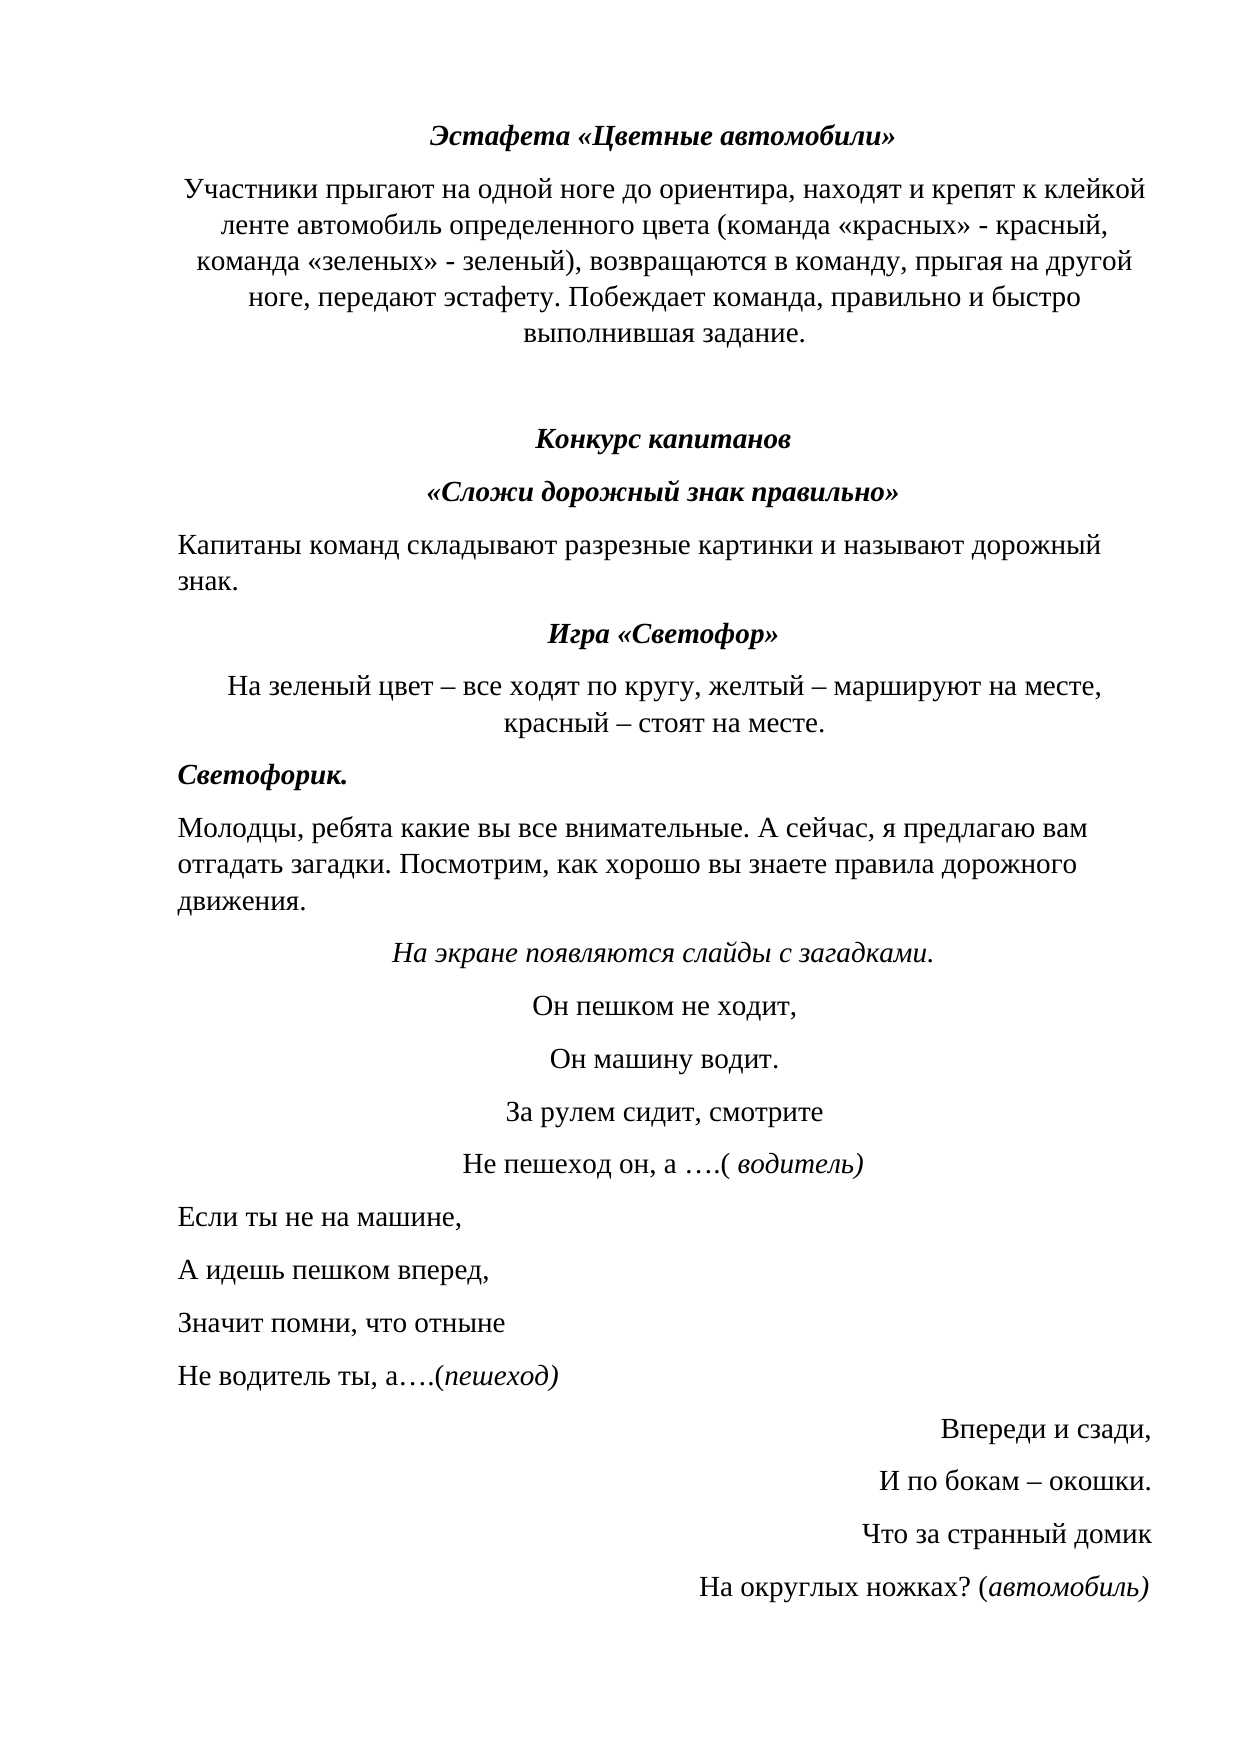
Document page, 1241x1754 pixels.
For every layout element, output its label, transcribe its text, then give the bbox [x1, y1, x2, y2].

text Участники прыгают на одной ноге до ориентира, находят и крепят к клейкой ленте автомобиль определенного цвета (команда «красных» - красный, команда «зеленых» - зеленый), возвращаются в команду, прыгая на другой ноге, передают эстафету. Побеждает команда, правильно и быстро выполнившая задание. [177, 171, 1152, 349]
text На экране появляются слайды с загадками. [177, 935, 1152, 969]
text Он машину водит. [177, 1041, 1152, 1074]
text А идешь пешком вперед, [177, 1252, 1152, 1286]
text На округлых ножках? (автомобиль) [177, 1569, 1152, 1603]
text Эстафета «Цветные автомобили» [177, 118, 1152, 152]
text Что за странный домик [177, 1516, 1152, 1550]
text Молодцы, ребята какие вы все внимательные. А сейчас, я предлагаю вам отгадать загадки. Посмотрим, как хорошо вы знаете правила дорожного движения. [177, 810, 1152, 916]
text Значит помни, что отныне [177, 1305, 1152, 1339]
text Если ты не на машине, [177, 1199, 1152, 1233]
text Конкурс капитанов [177, 421, 1152, 455]
text Игра «Светофор» [177, 616, 1152, 649]
text Он пешком не ходит, [177, 988, 1152, 1022]
text Светофорик. [177, 757, 1152, 791]
text На зеленый цвет – все ходят по кругу, желтый – маршируют на месте, красный – стоят на месте. [177, 668, 1152, 738]
text Капитаны команд складывают разрезные картинки и называют дорожный знак. [177, 527, 1152, 596]
text «Сложи дорожный знак правильно» [177, 474, 1152, 507]
text Не пешеход он, а ….( водитель) [177, 1147, 1152, 1180]
text И по бокам – окошки. [177, 1463, 1152, 1497]
text Впереди и сзади, [177, 1411, 1152, 1444]
text За рулем сидит, смотрите [177, 1094, 1152, 1127]
text Не водитель ты, а….(пешеход) [177, 1358, 1152, 1391]
